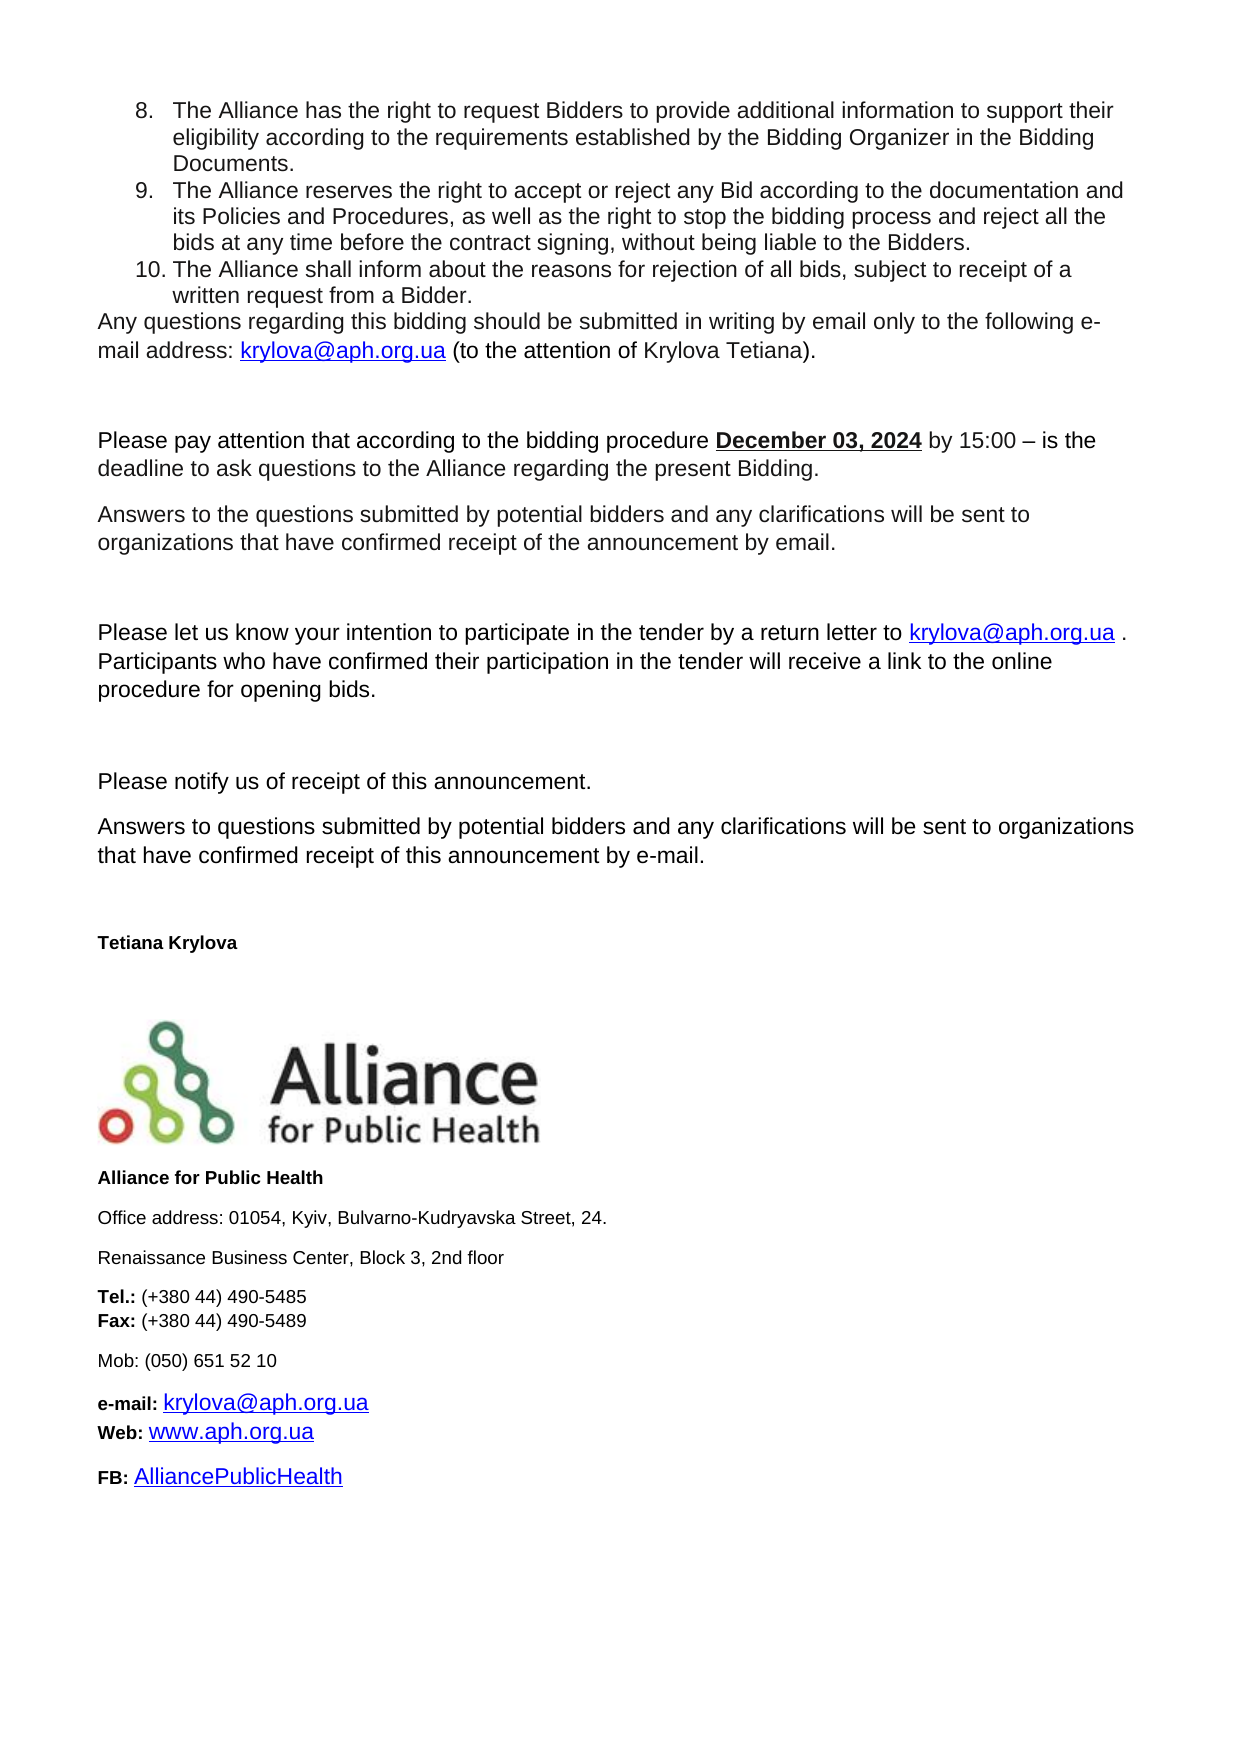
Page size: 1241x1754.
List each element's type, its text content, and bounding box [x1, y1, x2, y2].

text Office address: 01054, Kyiv, Bulvarno-Kudryavska Street, 24. [97, 1207, 1143, 1228]
list The Alliance shall inform about the reasons for rejection of all bids, subject to receipt of a written request from a Bidder. [135, 256, 1143, 308]
text Answers to questions submitted by potential bidders and any clarifications will be sent to organizations that have confirmed receipt of this announcement by e-mail. [97, 813, 1143, 868]
text Please notify us of receipt of this announcement. [97, 768, 1143, 794]
text Renaissance Business Center, Block 3, 2nd floor [97, 1246, 1143, 1268]
text Mob: (050) 651 52 10 [97, 1349, 1143, 1371]
text Tetiana Krylova [97, 932, 1143, 953]
text FB: AlliancePublicHealth [97, 1463, 1143, 1489]
list The Alliance reserves the right to accept or reject any Bid according to the documentation and its Policies and Procedures, as well as the right to stop the bidding process and reject all the bids at any time before the contract signing, without being liable to the Bidders. [135, 177, 1143, 256]
text Please pay attention that according to the bidding procedure December 03, 2024 by 15:00 – is the deadline to ask questions to the Alliance regarding the present Bidding. [97, 427, 1143, 482]
text Alliance for Public Health [97, 1167, 1143, 1188]
text Tel.: (+380 44) 490-5485 Fax: (+380 44) 490-5489 [97, 1286, 1143, 1331]
picture [97, 1019, 541, 1149]
text Any questions regarding this bidding should be submitted in writing by email only to the following e-mail address: krylova@aph.org.ua (to the attention of Krylova Tetiana). [97, 308, 1143, 363]
text e-mail: krylova@aph.org.ua Web: www.aph.org.ua [97, 1389, 1143, 1444]
list The Alliance has the right to request Bidders to provide additional information to support their eligibility according to the requirements established by the Bidding Organizer in the Bidding Documents. [135, 97, 1143, 177]
text Please let us know your intention to participate in the tender by a return letter to krylova@aph.org.ua . Participants who have confirmed their participation in the tender will receive a link to the online procedure for opening bids. [97, 619, 1143, 702]
text Answers to the questions submitted by potential bidders and any clarifications will be sent to organizations that have confirmed receipt of the announcement by email. [97, 501, 1143, 555]
